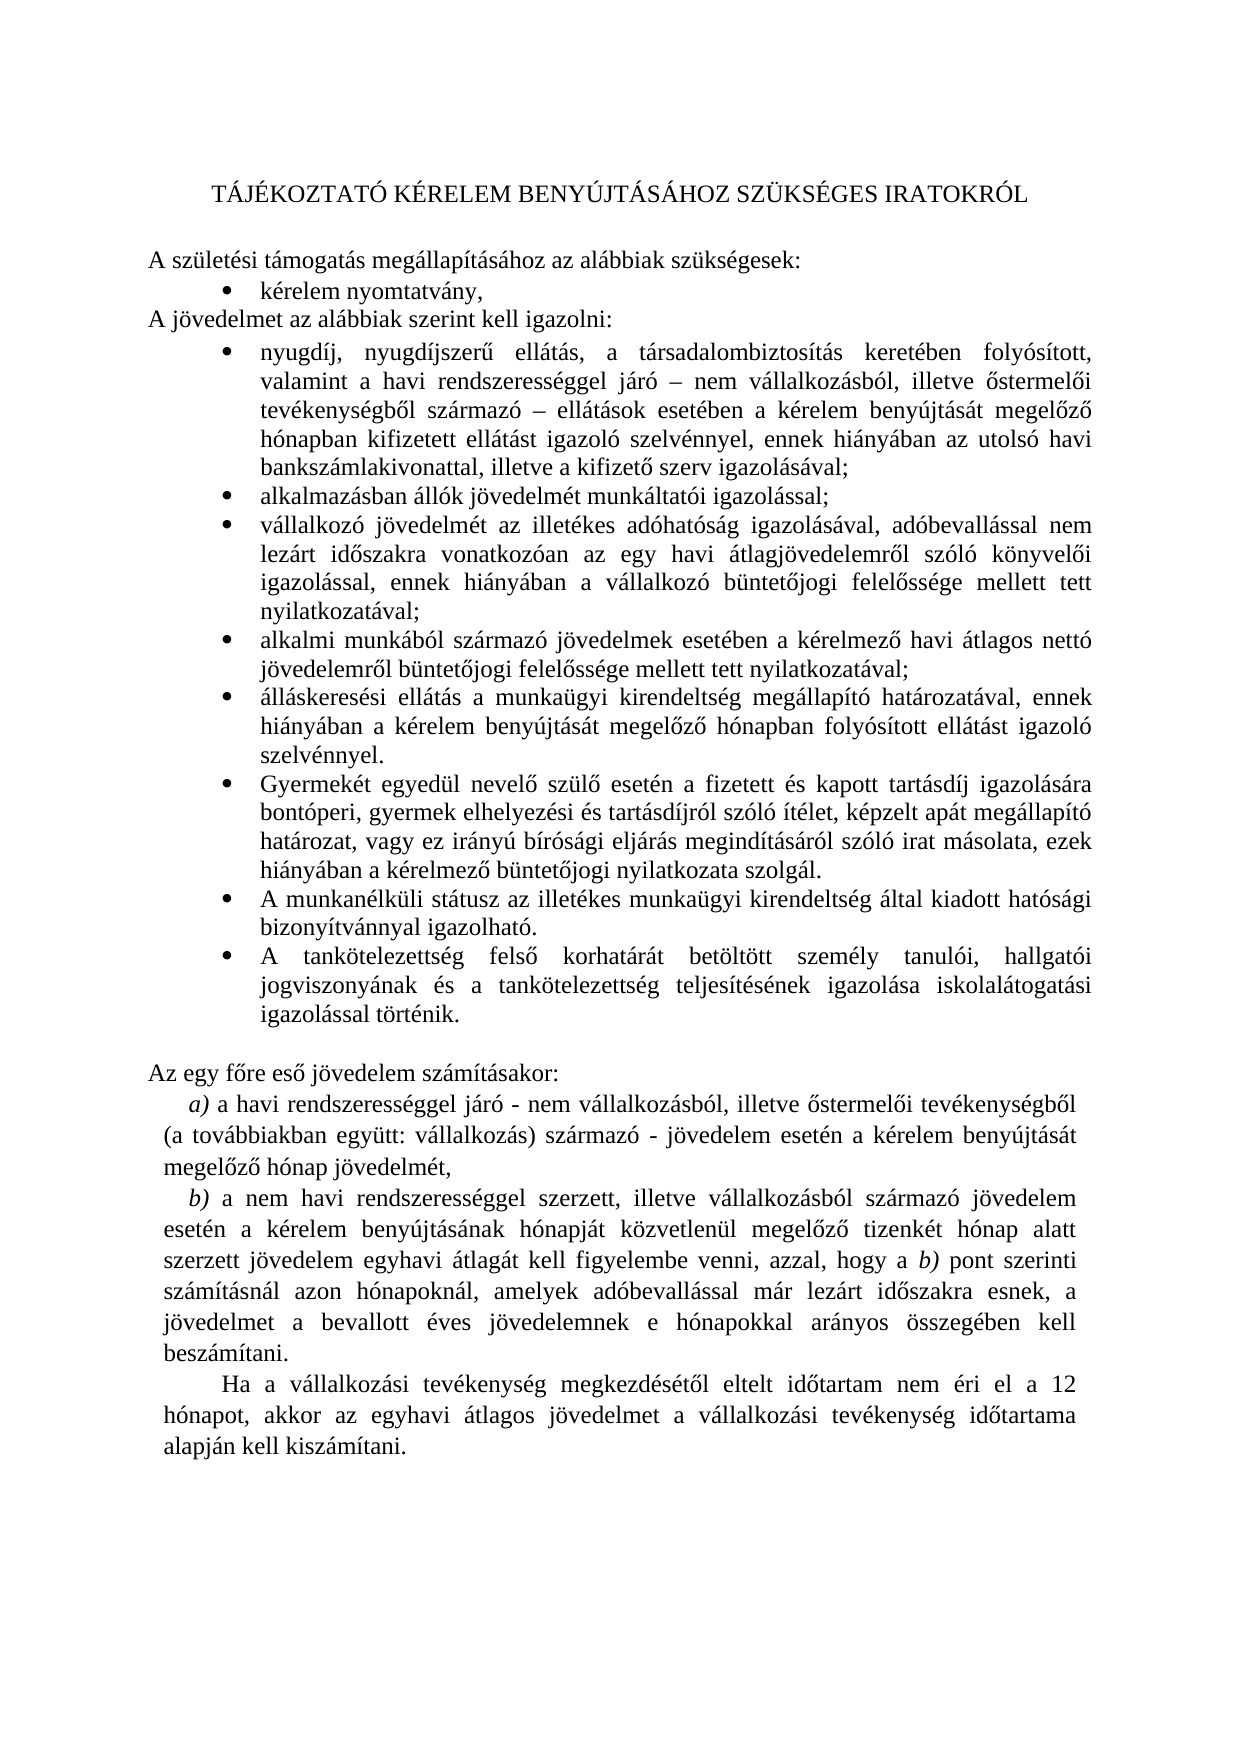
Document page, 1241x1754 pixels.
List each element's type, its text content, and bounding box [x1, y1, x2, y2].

text Ha a vállalkozási tevékenység megkezdésétől eltelt időtartam nem éri el a 12 hónapot, akkor az egyhavi átlagos jövedelmet a vállalkozási tevékenység időtartama alapján kell kiszámítani. [163, 1369, 1077, 1460]
list Gyermekét egyedül nevelő szülő esetén a fizetett és kapott tartásdíj igazolására bontóperi, gyermek elhelyezési és tartásdíjról szóló ítélet, képzelt apát megállapító határozat, vagy ez irányú bírósági eljárás megindításáról szóló irat másolata, ezek hiányában a kérelmező büntetőjogi nyilatkozata szolgál. [223, 769, 1093, 884]
text Az egy főre eső jövedelem számításakor: [148, 1058, 1077, 1087]
list vállalkozó jövedelmét az illetékes adóhatóság igazolásával, adóbevallással nem lezárt időszakra vonatkozóan az egy havi átlagjövedelemről szóló könyvelői igazolással, ennek hiányában a vállalkozó büntetőjogi felelőssége mellett tett nyilatkozatával; [223, 510, 1093, 625]
list álláskeresési ellátás a munkaügyi kirendeltség megállapító határozatával, ennek hiányában a kérelem benyújtását megelőző hónapban folyósított ellátást igazoló szelvénnyel. [223, 682, 1093, 769]
list alkalmi munkából származó jövedelmek esetében a kérelmező havi átlagos nettó jövedelemről büntetőjogi felelőssége mellett tett nyilatkozatával; [223, 625, 1093, 682]
text a) a havi rendszerességgel járó - nem vállalkozásból, illetve őstermelői tevékenységből (a továbbiakban együtt: vállalkozás) származó - jövedelem esetén a kérelem benyújtását megelőző hónap jövedelmét, [163, 1089, 1077, 1180]
text TÁJÉKOZTATÓ KÉRELEM BENYÚJTÁSÁHOZ SZÜKSÉGES IRATOKRÓL [148, 179, 1093, 207]
text b) a nem havi rendszerességgel szerzett, illetve vállalkozásból származó jövedelem esetén a kérelem benyújtásának hónapját közvetlenül megelőző tizenkét hónap alatt szerzett jövedelem egyhavi átlagát kell figyelembe venni, azzal, hogy a b) pont szerinti számításnál azon hónapoknál, amelyek adóbevallással már lezárt időszakra esnek, a jövedelmet a bevallott éves jövedelemnek e hónapokkal arányos összegében kell beszámítani. [163, 1183, 1077, 1367]
list A tankötelezettség felső korhatárát betöltött személy tanulói, hallgatói jogviszonyának és a tankötelezettség teljesítésének igazolása iskolalátogatási igazolással történik. [223, 941, 1093, 1027]
list A munkanélküli státusz az illetékes munkaügyi kirendeltség által kiadott hatósági bizonyítvánnyal igazolható. [223, 884, 1093, 941]
text A születési támogatás megállapításához az alábbiak szükségesek: [148, 245, 1093, 273]
list alkalmazásban állók jövedelmét munkáltatói igazolással; [223, 481, 1093, 510]
list nyugdíj, nyugdíjszerű ellátás, a társadalombiztosítás keretében folyósított, valamint a havi rendszerességgel járó – nem vállalkozásból, illetve őstermelői tevékenységből származó – ellátások esetében a kérelem benyújtását megelőző hónapban kifizetett ellátást igazoló szelvénnyel, ennek hiányában az utolsó havi bankszámlakivonattal, illetve a kifizető szerv igazolásával; [223, 337, 1093, 481]
list kérelem nyomtatvány, [223, 276, 1093, 304]
text A jövedelmet az alábbiak szerint kell igazolni: [148, 304, 1093, 333]
